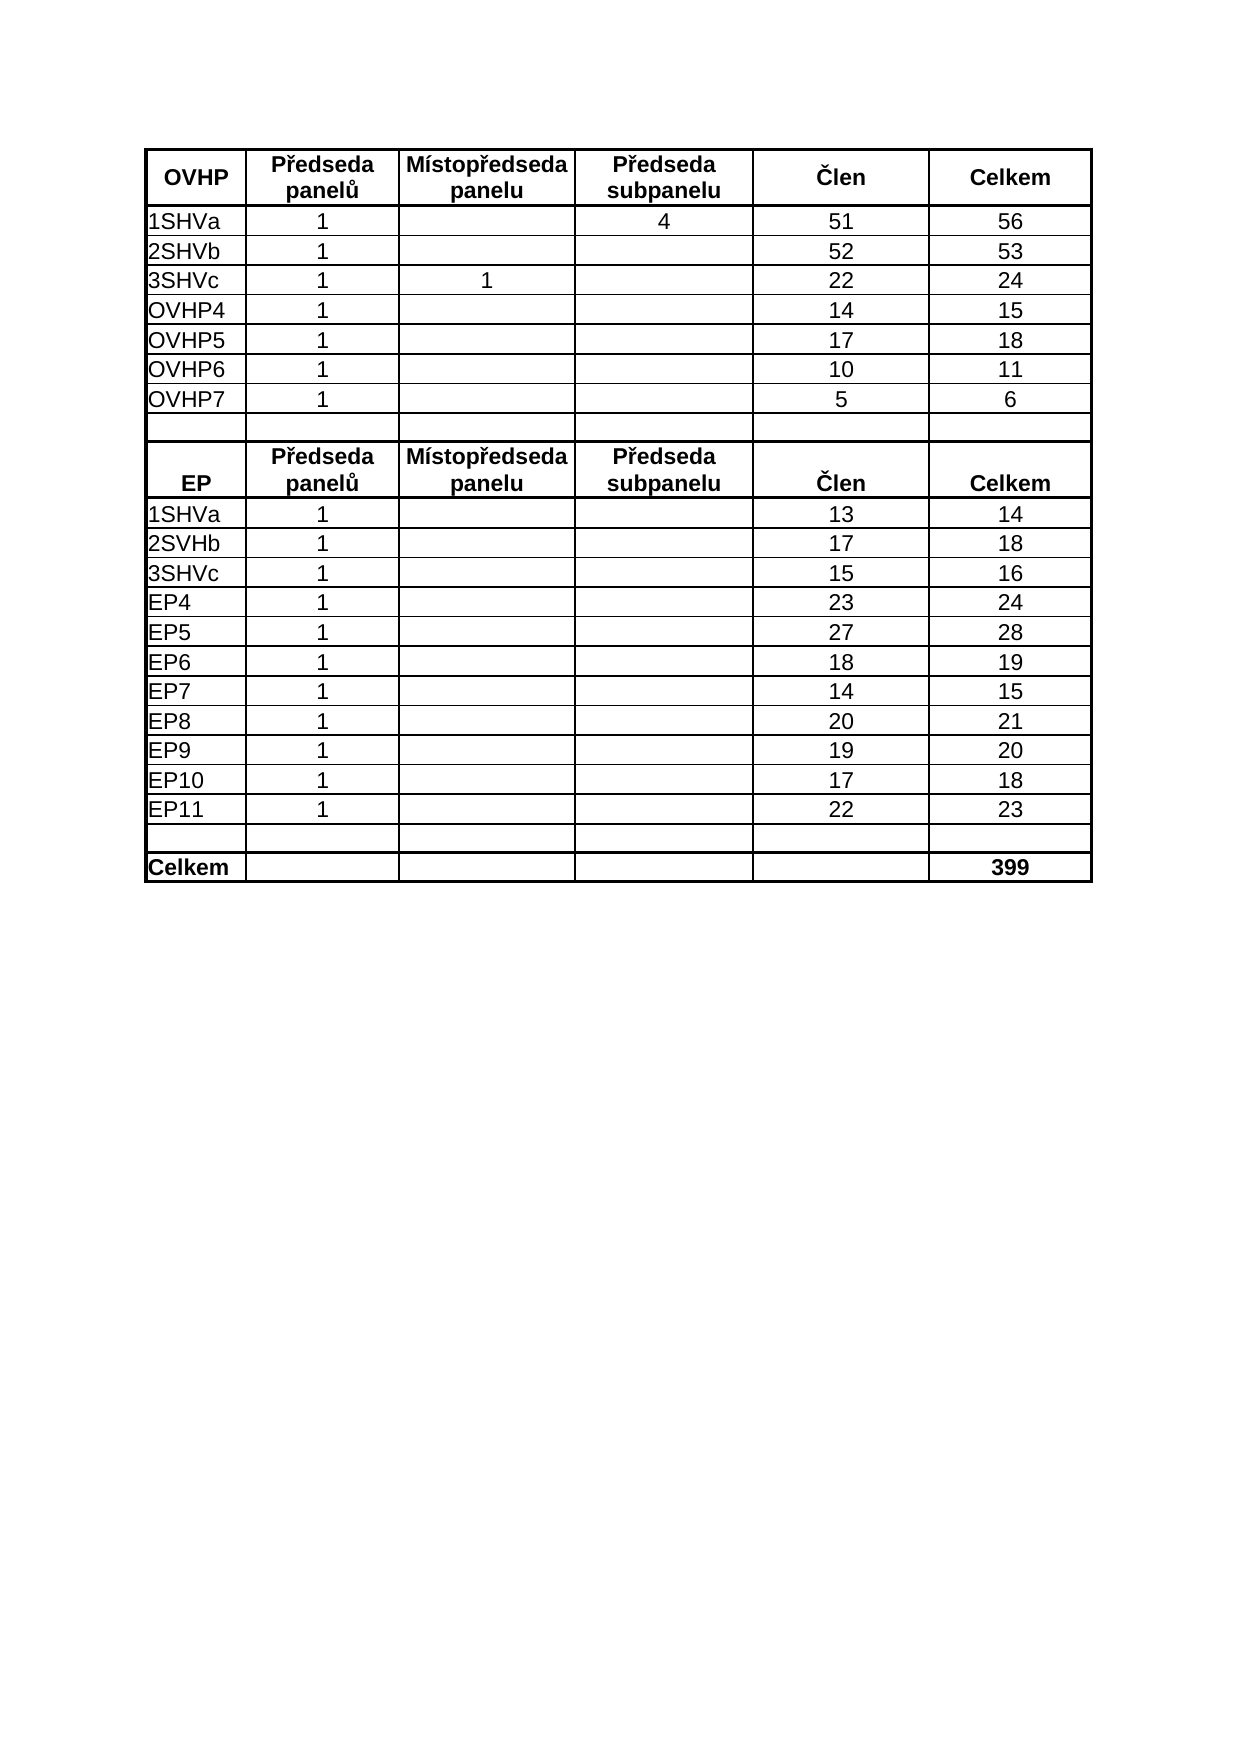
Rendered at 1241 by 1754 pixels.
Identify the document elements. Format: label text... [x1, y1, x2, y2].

table_cell [930, 825, 1090, 851]
table_cell 56 [930, 207, 1090, 234]
table_cell 10 [754, 355, 928, 382]
table_cell [148, 825, 245, 851]
table_cell 2SHVb [148, 236, 245, 264]
table_cell [148, 414, 245, 440]
table_cell EP4 [148, 588, 245, 616]
table_cell [576, 295, 752, 323]
table_cell 14 [754, 677, 928, 704]
table_cell 52 [754, 236, 928, 264]
table_cell 1 [247, 355, 398, 382]
table_cell 18 [754, 647, 928, 675]
table_cell Celkem [930, 443, 1090, 496]
table_cell [400, 529, 574, 557]
table_cell 15 [754, 558, 928, 586]
table_cell 21 [930, 706, 1090, 734]
table_cell [576, 588, 752, 616]
table_cell [400, 384, 574, 412]
table_cell 20 [930, 736, 1090, 764]
table_cell 20 [754, 706, 928, 734]
table_cell [576, 706, 752, 734]
table_cell [400, 236, 574, 264]
table_cell Celkem [148, 854, 245, 880]
table_cell [576, 795, 752, 823]
table_cell 15 [930, 677, 1090, 704]
table_header Předseda panelů [247, 151, 398, 203]
table_cell [576, 236, 752, 264]
table_cell 53 [930, 236, 1090, 264]
table_cell 18 [930, 529, 1090, 557]
table_cell [576, 677, 752, 704]
table_cell [400, 795, 574, 823]
table_cell EP5 [148, 617, 245, 645]
table_cell 1 [247, 588, 398, 616]
table_cell 3SHVc [148, 266, 245, 294]
table_cell [400, 295, 574, 323]
table_cell 15 [930, 295, 1090, 323]
table_cell EP8 [148, 706, 245, 734]
table_cell Člen [754, 443, 928, 496]
table_cell 1 [247, 677, 398, 704]
table_cell [400, 647, 574, 675]
table_header Člen [754, 151, 928, 203]
table_cell 1 [247, 529, 398, 557]
table_cell EP7 [148, 677, 245, 704]
table_cell [400, 854, 574, 880]
table_cell [400, 207, 574, 234]
table_cell 1 [247, 558, 398, 586]
table_cell 19 [754, 736, 928, 764]
table_cell OVHP6 [148, 355, 245, 382]
table_cell 23 [930, 795, 1090, 823]
table_cell 14 [754, 295, 928, 323]
table_cell 1 [247, 266, 398, 294]
table_cell [576, 647, 752, 675]
table_cell 1 [400, 266, 574, 294]
table_cell 24 [930, 266, 1090, 294]
table_cell [576, 499, 752, 527]
table_cell [400, 355, 574, 382]
table_cell [400, 325, 574, 353]
table_cell EP6 [148, 647, 245, 675]
table_cell 19 [930, 647, 1090, 675]
table_cell [400, 765, 574, 793]
table_cell 1 [247, 384, 398, 412]
table_cell [576, 325, 752, 353]
table_cell 2SVHb [148, 529, 245, 557]
table_cell OVHP7 [148, 384, 245, 412]
table_cell 1SHVa [148, 207, 245, 234]
table_cell EP10 [148, 765, 245, 793]
table_cell 14 [930, 499, 1090, 527]
table_cell 18 [930, 325, 1090, 353]
table_cell [754, 854, 928, 880]
table_cell [576, 414, 752, 440]
table_cell 28 [930, 617, 1090, 645]
table_cell 4 [576, 207, 752, 234]
table_cell 1 [247, 736, 398, 764]
table_cell [754, 825, 928, 851]
table_cell 6 [930, 384, 1090, 412]
table_cell [576, 765, 752, 793]
table_cell 22 [754, 266, 928, 294]
table_cell 17 [754, 325, 928, 353]
table_cell 1 [247, 499, 398, 527]
table_cell EP [148, 443, 245, 496]
table_cell 1 [247, 617, 398, 645]
table_cell 11 [930, 355, 1090, 382]
table_cell 1 [247, 207, 398, 234]
table_cell 16 [930, 558, 1090, 586]
table_cell 17 [754, 529, 928, 557]
table_cell 24 [930, 588, 1090, 616]
table_cell [400, 677, 574, 704]
table_cell 22 [754, 795, 928, 823]
table_cell 1 [247, 325, 398, 353]
table_cell 3SHVc [148, 558, 245, 586]
table_cell [247, 825, 398, 851]
table_cell [576, 825, 752, 851]
table_cell [576, 736, 752, 764]
table_cell 27 [754, 617, 928, 645]
table_cell [400, 499, 574, 527]
table_cell OVHP4 [148, 295, 245, 323]
table_cell [576, 266, 752, 294]
table_cell [400, 706, 574, 734]
table_cell [400, 736, 574, 764]
table_header Předseda subpanelu [576, 151, 752, 203]
table_cell [576, 617, 752, 645]
table_cell 1SHVa [148, 499, 245, 527]
table_cell OVHP5 [148, 325, 245, 353]
table_cell 1 [247, 706, 398, 734]
table_cell 1 [247, 236, 398, 264]
table_cell 1 [247, 647, 398, 675]
table_cell 17 [754, 765, 928, 793]
table_cell [247, 854, 398, 880]
table_cell Místopředseda panelu [400, 443, 574, 496]
table_cell 1 [247, 295, 398, 323]
table_cell [576, 355, 752, 382]
table_cell 1 [247, 765, 398, 793]
table_cell [576, 529, 752, 557]
table_cell [247, 414, 398, 440]
table_cell 399 [930, 854, 1090, 880]
table_cell [400, 825, 574, 851]
table_cell [400, 558, 574, 586]
table_cell 51 [754, 207, 928, 234]
table_cell [576, 384, 752, 412]
table_cell 5 [754, 384, 928, 412]
table_cell [754, 414, 928, 440]
table_cell [400, 617, 574, 645]
table_cell [400, 414, 574, 440]
table_header Místopředseda panelu [400, 151, 574, 203]
table_cell EP9 [148, 736, 245, 764]
table_cell [400, 588, 574, 616]
table_cell 23 [754, 588, 928, 616]
table_cell [930, 414, 1090, 440]
table_cell EP11 [148, 795, 245, 823]
table_cell [576, 854, 752, 880]
table_cell 18 [930, 765, 1090, 793]
table_header OVHP [148, 151, 245, 203]
table_cell Předseda subpanelu [576, 443, 752, 496]
table_cell 1 [247, 795, 398, 823]
table_cell Předseda panelů [247, 443, 398, 496]
table_cell [576, 558, 752, 586]
table_header Celkem [930, 151, 1090, 203]
table_cell 13 [754, 499, 928, 527]
